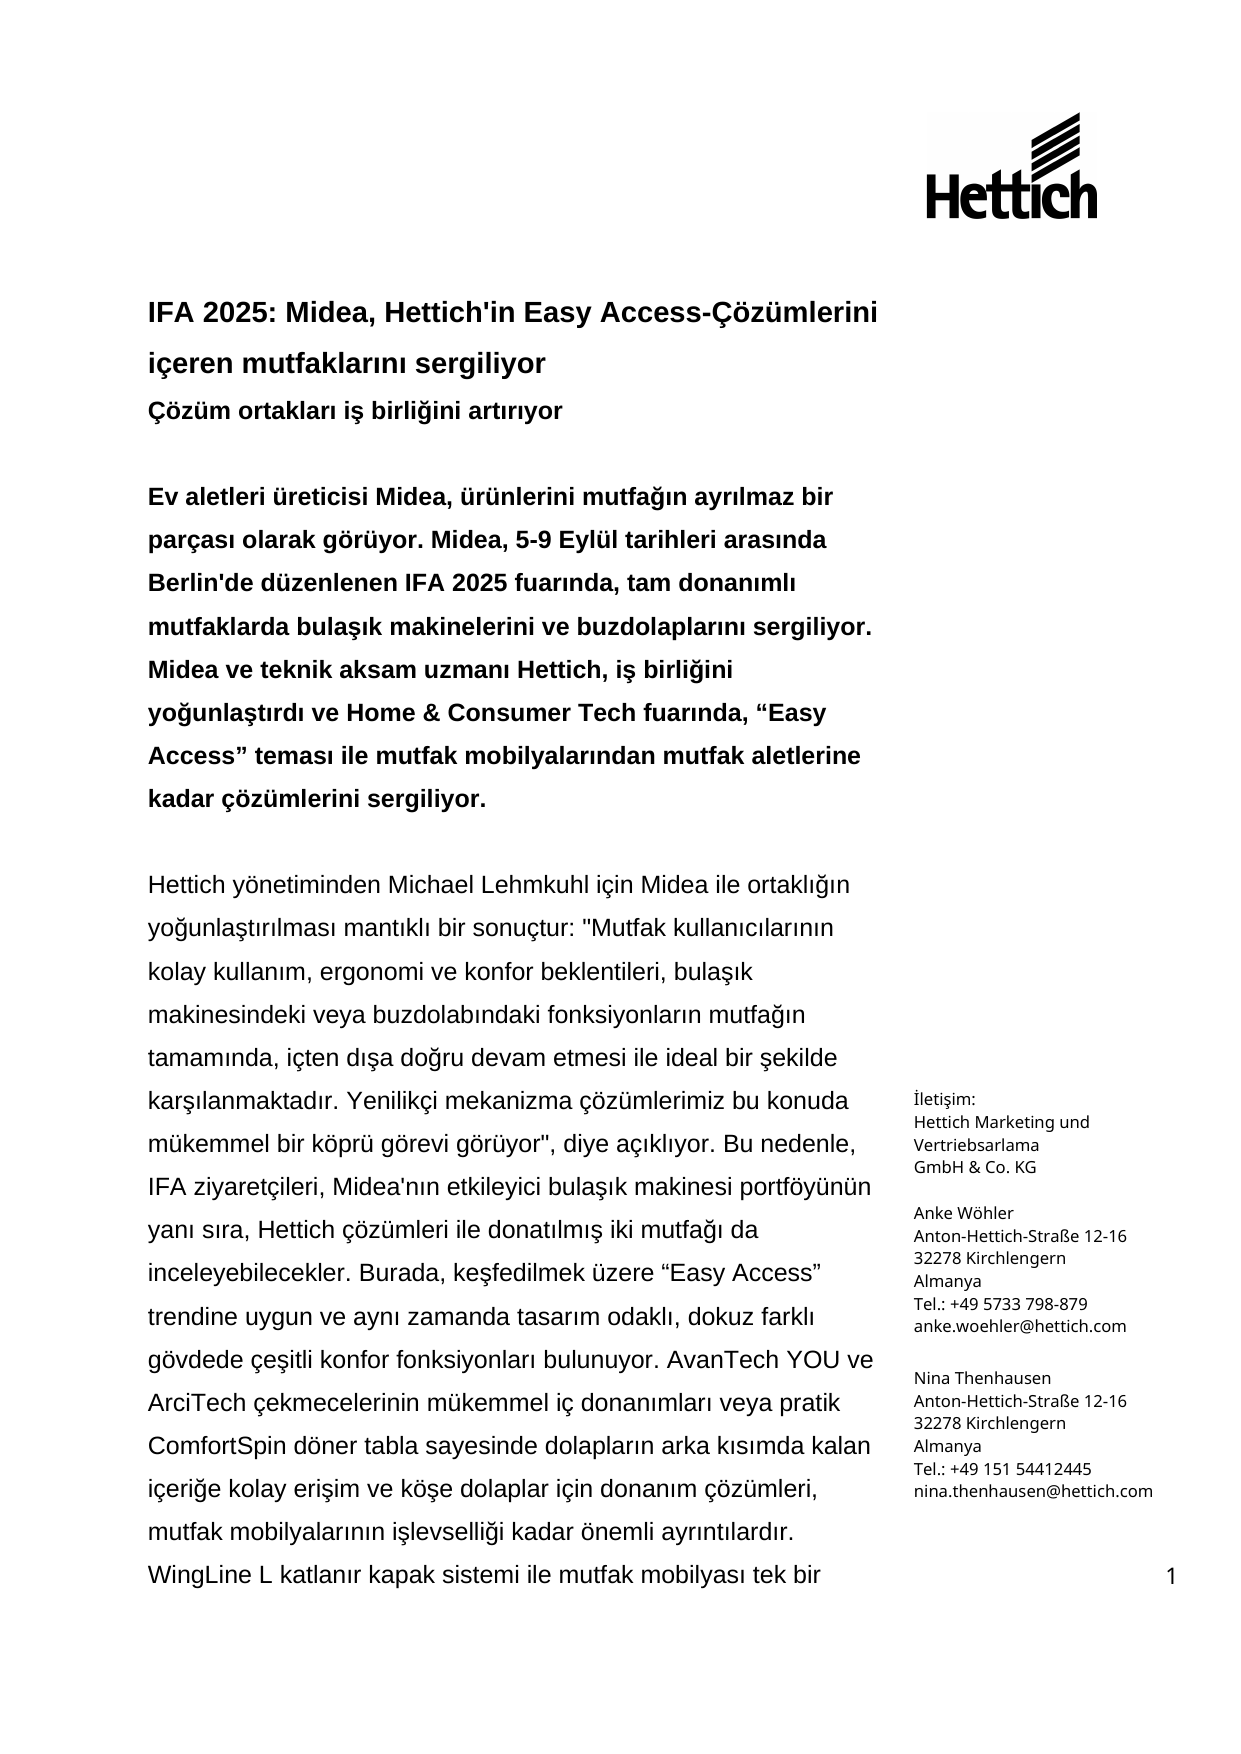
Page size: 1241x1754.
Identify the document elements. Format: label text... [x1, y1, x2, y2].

text Ev aletleri üreticisi Midea, ürünlerini mutfağın ayrılmaz bir parçası olarak görüyor. Midea, 5-9 Eylül tarihleri arasında Berlin'de düzenlenen IFA 2025 fuarında, tam donanımlı mutfaklarda bulaşık makinelerini ve buzdolaplarını sergiliyor. Midea ve teknik aksam uzmanı Hettich, iş birliğini yoğunlaştırdı ve Home & Consumer Tech fuarında, “Easy Access” teması ile mutfak mobilyalarından mutfak aletlerine kadar çözümlerini sergiliyor. [148, 482, 886, 813]
text IFA 2025: Midea, Hettich'in Easy Access-Çözümlerini içeren mutfaklarını sergiliyor [148, 295, 886, 379]
text Çözüm ortakları iş birliğini artırıyor [148, 396, 886, 425]
picture [926, 112, 1097, 219]
